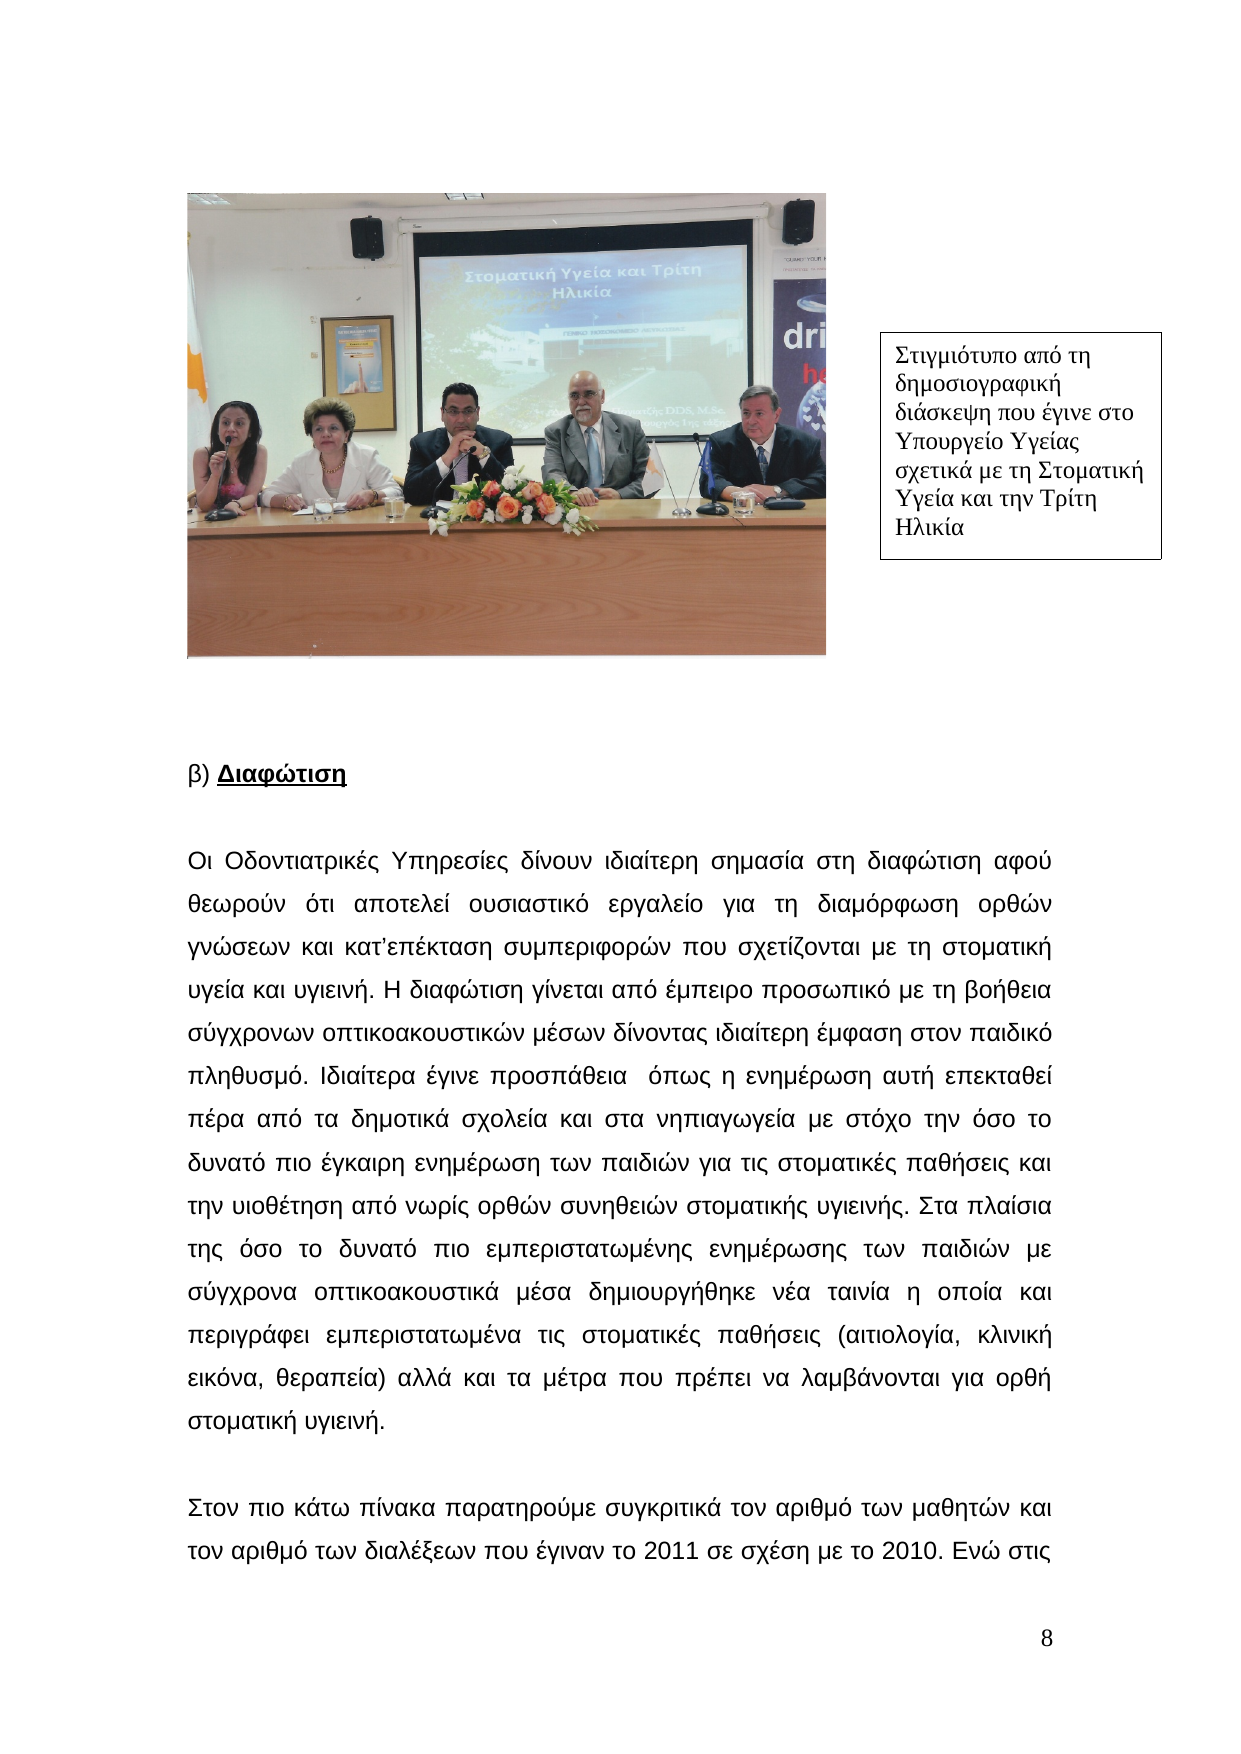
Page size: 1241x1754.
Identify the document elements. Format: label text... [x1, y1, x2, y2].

text Οι Οδοντιατρικές Υπηρεσίες δίνουν ιδιαίτερη σημασία στη διαφώτιση αφού θεωρούν ότι αποτελεί ουσιαστικό εργαλείο για τη διαμόρφωση ορθών γνώσεων και κατ’επέκταση συμπεριφορών που σχετίζονται με τη στοματική υγεία και υγιεινή. Η διαφώτιση γίνεται από έμπειρο προσωπικό με τη βοήθεια σύγχρονων οπτικοακουστικών μέσων δίνοντας ιδιαίτερη έμφαση στον παιδικό πληθυσμό. Ιδιαίτερα έγινε προσπάθεια όπως η ενημέρωση αυτή επεκταθεί πέρα από τα δημοτικά σχολεία και στα νηπιαγωγεία με στόχο την όσο το δυνατό πιο έγκαιρη ενημέρωση των παιδιών για τις στοματικές παθήσεις και την υιοθέτηση από νωρίς ορθών συνηθειών στοματικής υγιεινής. Στα πλαίσια της όσο το δυνατό πιο εμπεριστατωμένης ενημέρωσης των παιδιών με σύγχρονα οπτικοακουστικά μέσα δημιουργήθηκε νέα ταινία η οποία και περιγράφει εμπεριστατωμένα τις στοματικές παθήσεις (αιτιολογία, κλινική εικόνα, θεραπεία) αλλά και τα μέτρα που πρέπει να λαμβάνονται για ορθή στοματική υγιεινή. [187, 846, 1053, 1435]
picture [187, 193, 827, 659]
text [187, 1492, 1053, 1564]
text β) Διαφώτιση [187, 759, 1053, 788]
